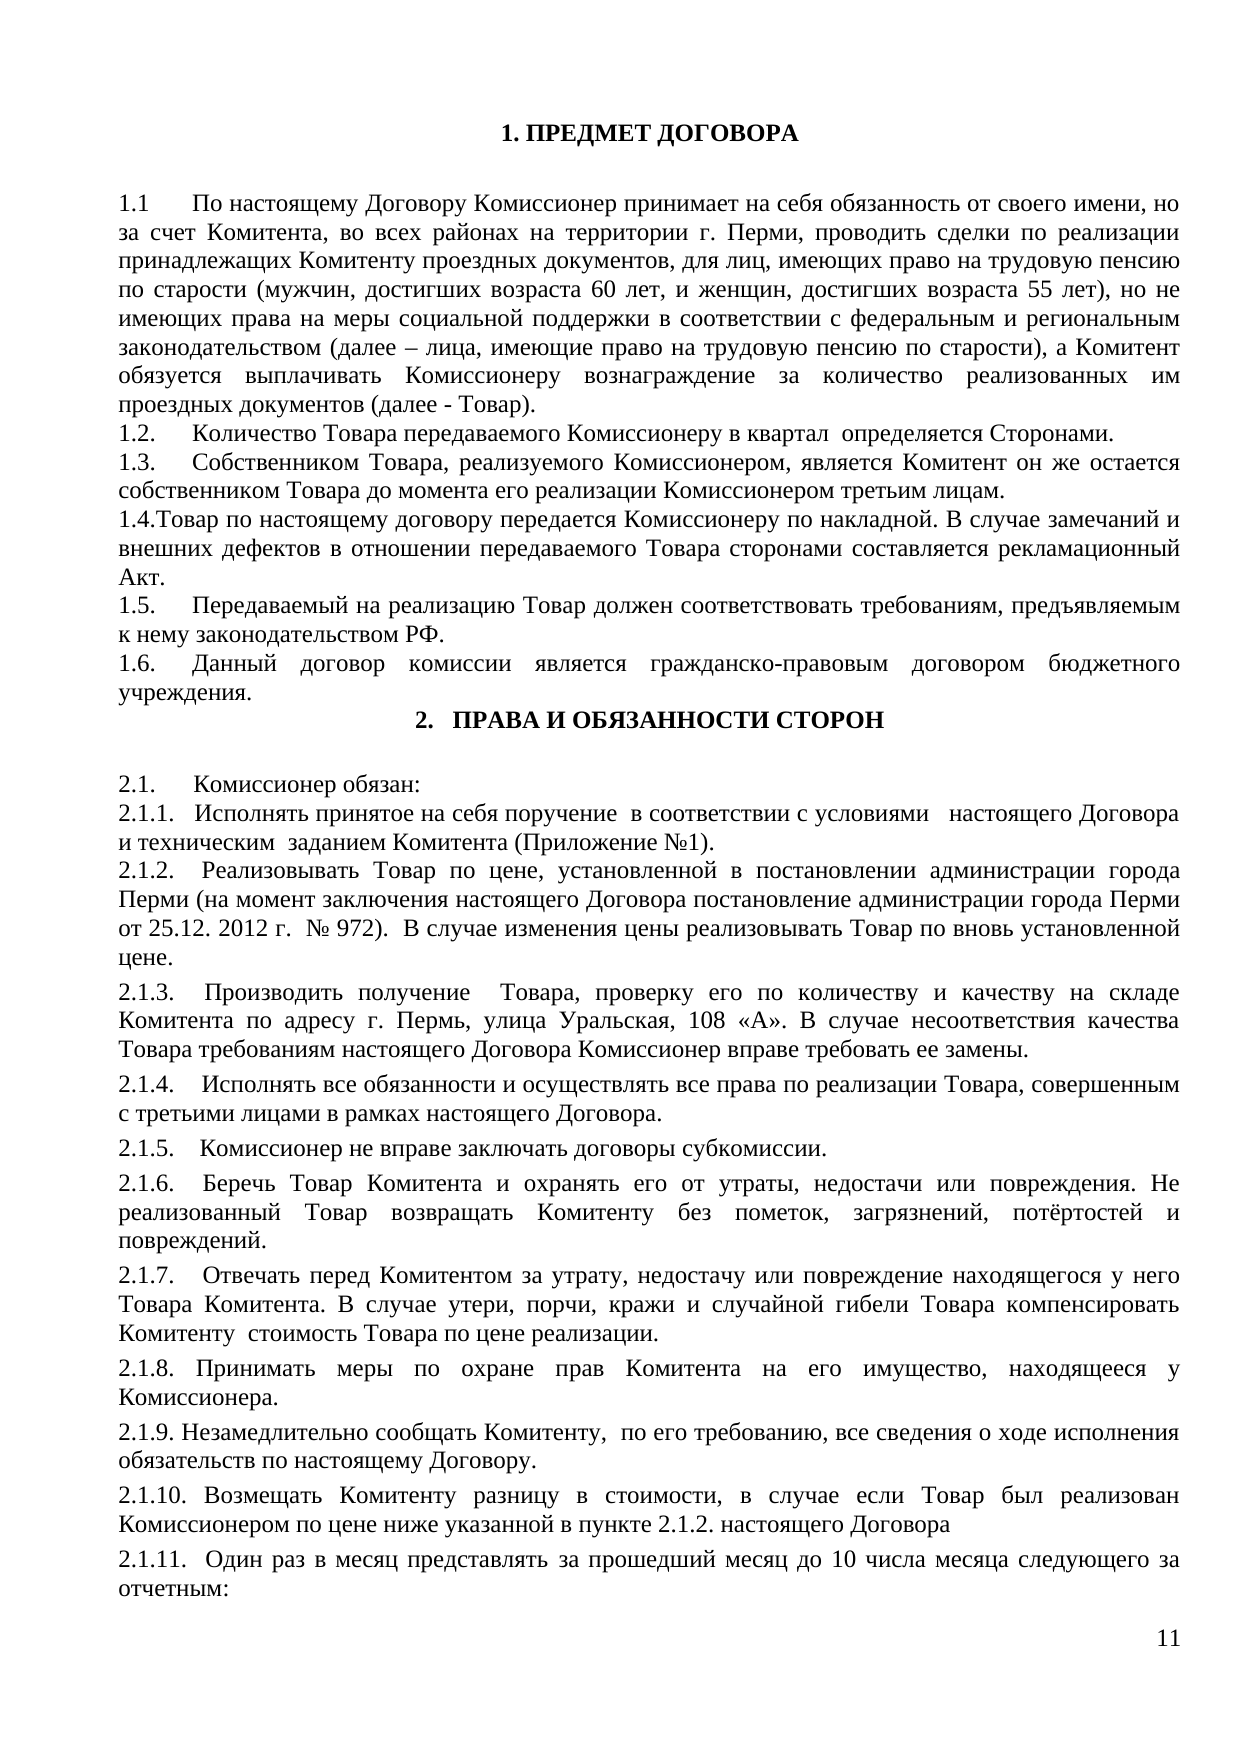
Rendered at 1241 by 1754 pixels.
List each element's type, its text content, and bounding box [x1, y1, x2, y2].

text 1. ПРЕДМЕТ ДОГОВОРА [118, 118, 1181, 147]
list Передаваемый на реализацию Товар должен соответствовать требованиям, предъявляемым к нему законодательством РФ. [118, 591, 1181, 648]
text 2.1.8. Принимать меры по охране прав Комитента на его имущество, находящееся у Комиссионера. [118, 1353, 1181, 1411]
text 2.1.2. Реализовывать Товар по цене, установленной в постановлении администрации города Перми (на момент заключения настоящего Договора постановление администрации города Перми от 25.12. 2012 г. № 972). В случае изменения цены реализовывать Товар по вновь установленной цене. [118, 856, 1181, 971]
text 2.1.11. Один раз в месяц представлять за прошедший месяц до 10 числа месяца следующего за отчетным: [118, 1544, 1181, 1602]
text 2.1.4. Исполнять все обязанности и осуществлять все права по реализации Товара, совершенным с третьими лицами в рамках настоящего Договора. [118, 1069, 1181, 1127]
text 2.1.7. Отвечать перед Комитентом за утрату, недостачу или повреждение находящегося у него Товара Комитента. В случае утери, порчи, кражи и случайной гибели Товара компенсировать Комитенту стоимость Товара по цене реализации. [118, 1261, 1181, 1347]
list Данный договор комиссии является гражданско-правовым договором бюджетного учреждения. [118, 648, 1181, 706]
list По настоящему Договору Комиссионер принимает на себя обязанность от своего имени, но за счет Комитента, во всех районах на территории г. Перми, проводить сделки по реализации принадлежащих Комитенту проездных документов, для лиц, имеющих право на трудовую пенсию по старости (мужчин, достигших возраста 60 лет, и женщин, достигших возраста 55 лет), но не имеющих права на меры социальной поддержки в соответствии с федеральным и региональным законодательством (далее – лица, имеющие право на трудовую пенсию по старости), а Комитент обязуется выплачивать Комиссионеру вознаграждение за количество реализованных им проездных документов (далее - Товар). [118, 188, 1181, 418]
list ПРАВА И ОБЯЗАННОСТИ СТОРОН [118, 706, 1181, 734]
list Количество Товара передаваемого Комиссионеру в квартал определяется Сторонами. [118, 418, 1181, 447]
text 1.4.Товар по настоящему договору передается Комиссионеру по накладной. В случае замечаний и внешних дефектов в отношении передаваемого Товара сторонами составляется рекламационный Акт. [118, 504, 1181, 591]
text 2.1.1. Исполнять принятое на себя поручение в соответствии с условиями настоящего Договора и техническим заданием Комитента (Приложение №1). [118, 798, 1181, 856]
text 2.1.3. Производить получение Товара, проверку его по количеству и качеству на складе Комитента по адресу г. Пермь, улица Уральская, 108 «А». В случае несоответствия качества Товара требованиям настоящего Договора Комиссионер вправе требовать ее замены. [118, 977, 1181, 1063]
list Собственником Товара, реализуемого Комиссионером, является Комитент он же остается собственником Товара до момента его реализации Комиссионером третьим лицам. [118, 447, 1181, 504]
text 2.1.5. Комиссионер не вправе заключать договоры субкомиссии. [118, 1133, 1181, 1162]
text 2.1.6. Беречь Товар Комитента и охранять его от утраты, недостачи или повреждения. Не реализованный Товар возвращать Комитенту без пометок, загрязнений, потёртостей и повреждений. [118, 1168, 1181, 1254]
text 2.1.10. Возмещать Комитенту разницу в стоимости, в случае если Товар был реализован Комиссионером по цене ниже указанной в пункте 2.1.2. настоящего Договора [118, 1481, 1181, 1538]
text 2.1. Комиссионер обязан: [118, 769, 1181, 798]
text 2.1.9. Незамедлительно сообщать Комитенту, по его требованию, все сведения о ходе исполнения обязательств по настоящему Договору. [118, 1417, 1181, 1474]
